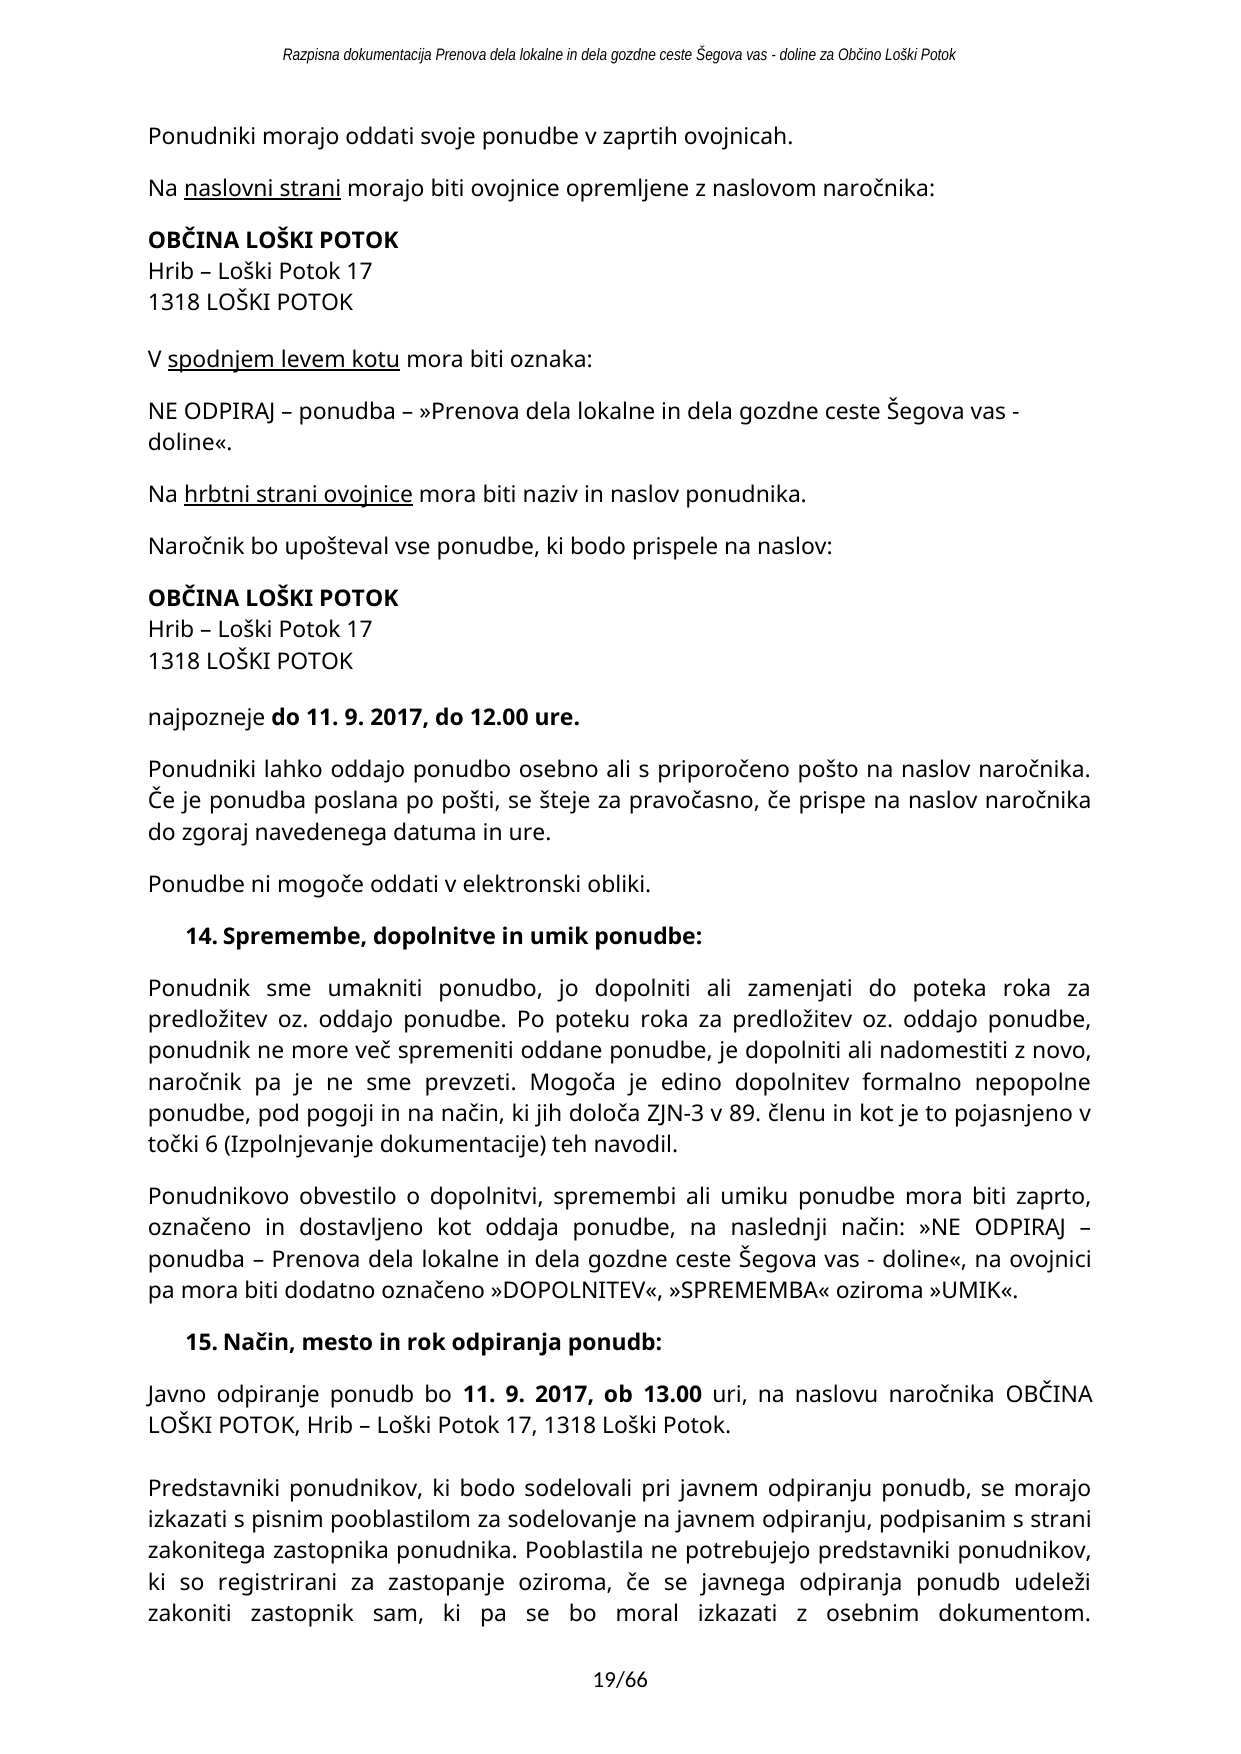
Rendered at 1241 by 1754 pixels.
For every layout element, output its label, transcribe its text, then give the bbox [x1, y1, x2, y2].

list Način, mesto in rok odpiranja ponudb: [185, 1326, 1093, 1357]
text najpozneje do 11. 9. 2017, do 12.00 ure. [148, 701, 1093, 732]
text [148, 1472, 1093, 1628]
text Ponudniki morajo oddati svoje ponudbe v zaprtih ovojnicah. [148, 119, 1093, 151]
text 1318 LOŠKI POTOK [148, 644, 1093, 676]
text Na naslovni strani morajo biti ovojnice opremljene z naslovom naročnika: [148, 172, 1093, 203]
text Ponudniki lahko oddajo ponudbo osebno ali s priporočeno pošto na naslov naročnika. Če je ponudba poslana po pošti, se šteje za pravočasno, če prispe na naslov naročnika do zgoraj navedenega datuma in ure. [148, 753, 1093, 847]
list Spremembe, dopolnitve in umik ponudbe: [185, 919, 1093, 951]
text OBČINA LOŠKI POTOK [148, 224, 1093, 255]
text Ponudbe ni mogoče oddati v elektronski obliki. [148, 867, 1093, 899]
text Hrib – Loški Potok 17 [148, 613, 1093, 644]
text OBČINA LOŠKI POTOK [148, 582, 1093, 613]
text NE ODPIRAJ – ponudba – »Prenova dela lokalne in dela gozdne ceste Šegova vas - doline«. [148, 394, 1093, 457]
text Ponudnik sme umakniti ponudbo, jo dopolniti ali zamenjati do poteka roka za predložitev oz. oddajo ponudbe. Po poteku roka za predložitev oz. oddajo ponudbe, ponudnik ne more več spremeniti oddane ponudbe, je dopolniti ali nadomestiti z novo, naročnik pa je ne sme prevzeti. Mogoča je edino dopolnitev formalno nepopolne ponudbe, pod pogoji in na način, ki jih določa ZJN-3 v 89. členu in kot je to pojasnjeno v točki 6 (Izpolnjevanje dokumentacije) teh navodil. [148, 972, 1093, 1159]
text Javno odpiranje ponudb bo 11. 9. 2017, ob 13.00 uri, na naslovu naročnika OBČINA LOŠKI POTOK, Hrib – Loški Potok 17, 1318 Loški Potok. [148, 1378, 1093, 1440]
text 1318 LOŠKI POTOK [148, 286, 1093, 317]
text Hrib – Loški Potok 17 [148, 255, 1093, 286]
text Ponudnikovo obvestilo o dopolnitvi, spremembi ali umiku ponudbe mora biti zaprto, označeno in dostavljeno kot oddaja ponudbe, na naslednji način: »NE ODPIRAJ – ponudba – Prenova dela lokalne in dela gozdne ceste Šegova vas - doline«, na ovojnici pa mora biti dodatno označeno »DOPOLNITEV«, »SPREMEMBA« oziroma »UMIK«. [148, 1180, 1093, 1305]
text Naročnik bo upošteval vse ponudbe, ki bodo prispele na naslov: [148, 530, 1093, 561]
text Na hrbtni strani ovojnice mora biti naziv in naslov ponudnika. [148, 478, 1093, 509]
text V spodnjem levem kotu mora biti oznaka: [148, 342, 1093, 374]
